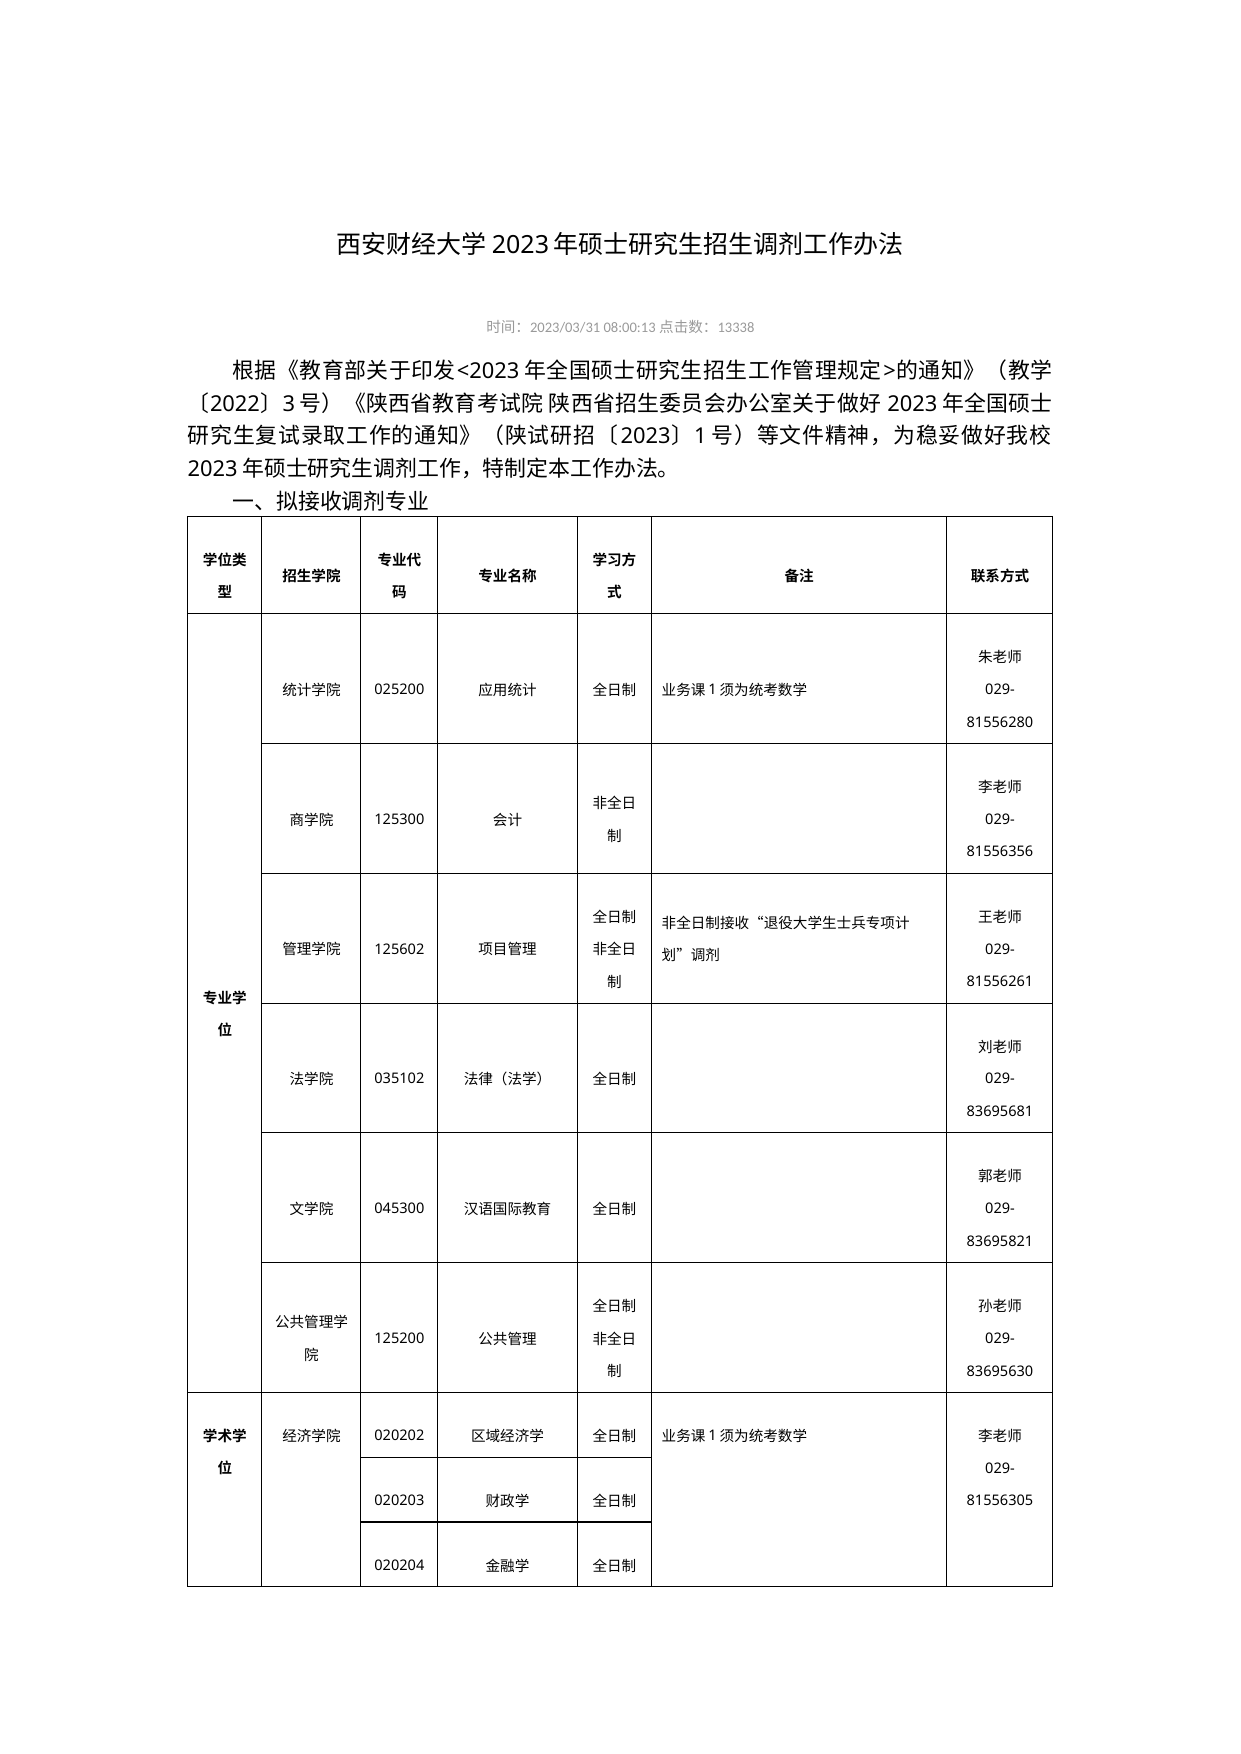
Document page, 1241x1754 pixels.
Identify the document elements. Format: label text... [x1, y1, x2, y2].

table_cell 020204 [361, 1523, 437, 1586]
text 根据《教育部关于印发<2023年全国硕士研究生招生工作管理规定>的通知》（教学〔2022〕3号）《陕西省教育考试院 陕西省招生委员会办公室关于做好2023年全国硕士研究生复试录取工作的通知》（陕试研招〔2023〕1号）等文件精神，为稳妥做好我校2023年硕士研究生调剂工作，特制定本工作办法。 [187, 353, 1053, 483]
table_cell 020202 [361, 1393, 437, 1457]
table_cell 财政学 [438, 1458, 577, 1521]
table_cell 学术学位 [188, 1393, 261, 1586]
table_cell 业务课1须为统考数学 [652, 614, 946, 743]
table_cell [652, 1263, 946, 1392]
table_cell 文学院 [262, 1133, 360, 1262]
table_cell 朱老师 029-81556280 [947, 614, 1052, 743]
table_cell 会计 [438, 744, 577, 873]
table_cell 业务课1须为统考数学 [652, 1393, 946, 1586]
table_cell 公共管理 [438, 1263, 577, 1392]
table_cell 全日制 [578, 614, 651, 743]
table_cell 全日制 [578, 1523, 651, 1586]
table_cell 刘老师 029-83695681 [947, 1004, 1052, 1132]
table_header 专业代码 [361, 517, 437, 613]
table_cell [652, 1004, 946, 1132]
table_cell 非全日制接收“退役大学生士兵专项计划”调剂 [652, 874, 946, 1002]
table_cell 孙老师 029-83695630 [947, 1263, 1052, 1392]
table_cell 035102 [361, 1004, 437, 1132]
table_cell 125602 [361, 874, 437, 1002]
table_cell 全日制 [578, 1458, 651, 1521]
table_cell 李老师 029-81556305 [947, 1393, 1052, 1586]
table_cell 区域经济学 [438, 1393, 577, 1457]
table_cell 045300 [361, 1133, 437, 1262]
table_cell 统计学院 [262, 614, 360, 743]
table_cell 全日制 [578, 1133, 651, 1262]
table_cell 全日制 [578, 1004, 651, 1132]
table_cell 125300 [361, 744, 437, 873]
table_cell [652, 744, 946, 873]
table_cell 非全日制 [578, 744, 651, 873]
table_cell 郭老师 029-83695821 [947, 1133, 1052, 1262]
table_cell 全日制 非全日制 [578, 1263, 651, 1392]
table_cell 全日制 [578, 1393, 651, 1457]
table_header 专业名称 [438, 517, 577, 613]
table_cell [652, 1133, 946, 1262]
table_cell 经济学院 [262, 1393, 360, 1586]
subtitle 西安财经大学2023年硕士研究生招生调剂工作办法 [187, 210, 1053, 275]
table_cell 法律（法学） [438, 1004, 577, 1132]
table_cell 125200 [361, 1263, 437, 1392]
table_cell 025200 [361, 614, 437, 743]
text 时间：2023/03/31 08:00:13 点击数：13338 [187, 310, 1053, 343]
table_cell 专业学位 [188, 614, 261, 1392]
table_cell 全日制 非全日制 [578, 874, 651, 1002]
table_cell 李老师 029-81556356 [947, 744, 1052, 873]
table_cell 020203 [361, 1458, 437, 1521]
table_cell 项目管理 [438, 874, 577, 1002]
table_cell 应用统计 [438, 614, 577, 743]
table_cell 管理学院 [262, 874, 360, 1002]
table_cell 公共管理学院 [262, 1263, 360, 1392]
table_header 备注 [652, 517, 946, 613]
table_header 学习方式 [578, 517, 651, 613]
table_cell 法学院 [262, 1004, 360, 1132]
table_cell 汉语国际教育 [438, 1133, 577, 1262]
table_cell 商学院 [262, 744, 360, 873]
table_header 学位类型 [188, 517, 261, 613]
table_cell 王老师 029-81556261 [947, 874, 1052, 1002]
table_header 招生学院 [262, 517, 360, 613]
table_header 联系方式 [947, 517, 1052, 613]
table_cell 金融学 [438, 1523, 577, 1586]
text 一、拟接收调剂专业 [187, 483, 1053, 516]
